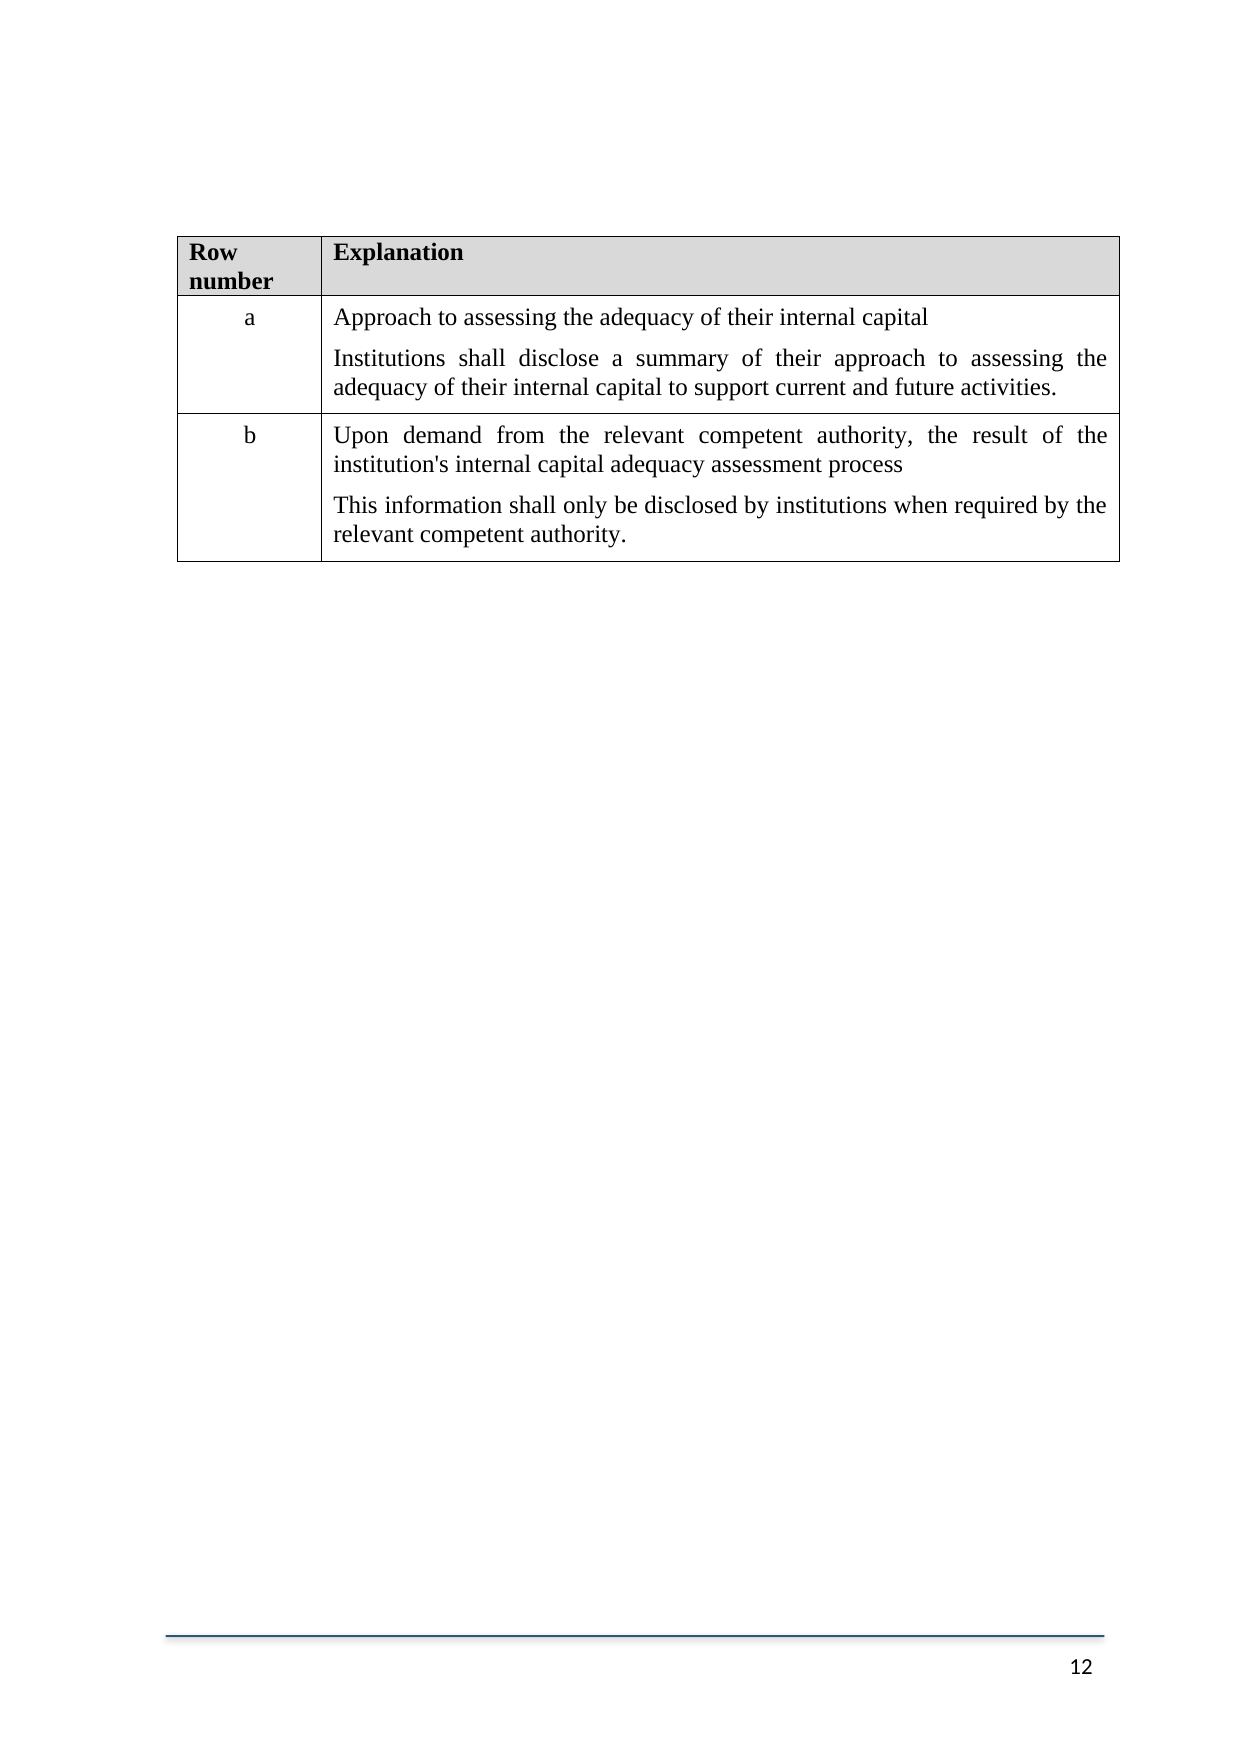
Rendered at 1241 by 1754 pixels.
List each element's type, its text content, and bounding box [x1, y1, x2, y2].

table_cell b [178, 414, 321, 561]
table_cell Approach to assessing the adequacy of their internal capital Institutions shall disclose a summary of their approach to assessing the adequacy of their internal capital to support current and future activities. [322, 296, 1119, 413]
table_cell Row number [178, 237, 321, 295]
table_cell Explanation [322, 237, 1119, 295]
table_cell Upon demand from the relevant competent authority, the result of the institution's internal capital adequacy assessment process This information shall only be disclosed by institutions when required by the relevant competent authority. [322, 414, 1119, 561]
table_cell a [178, 296, 321, 413]
